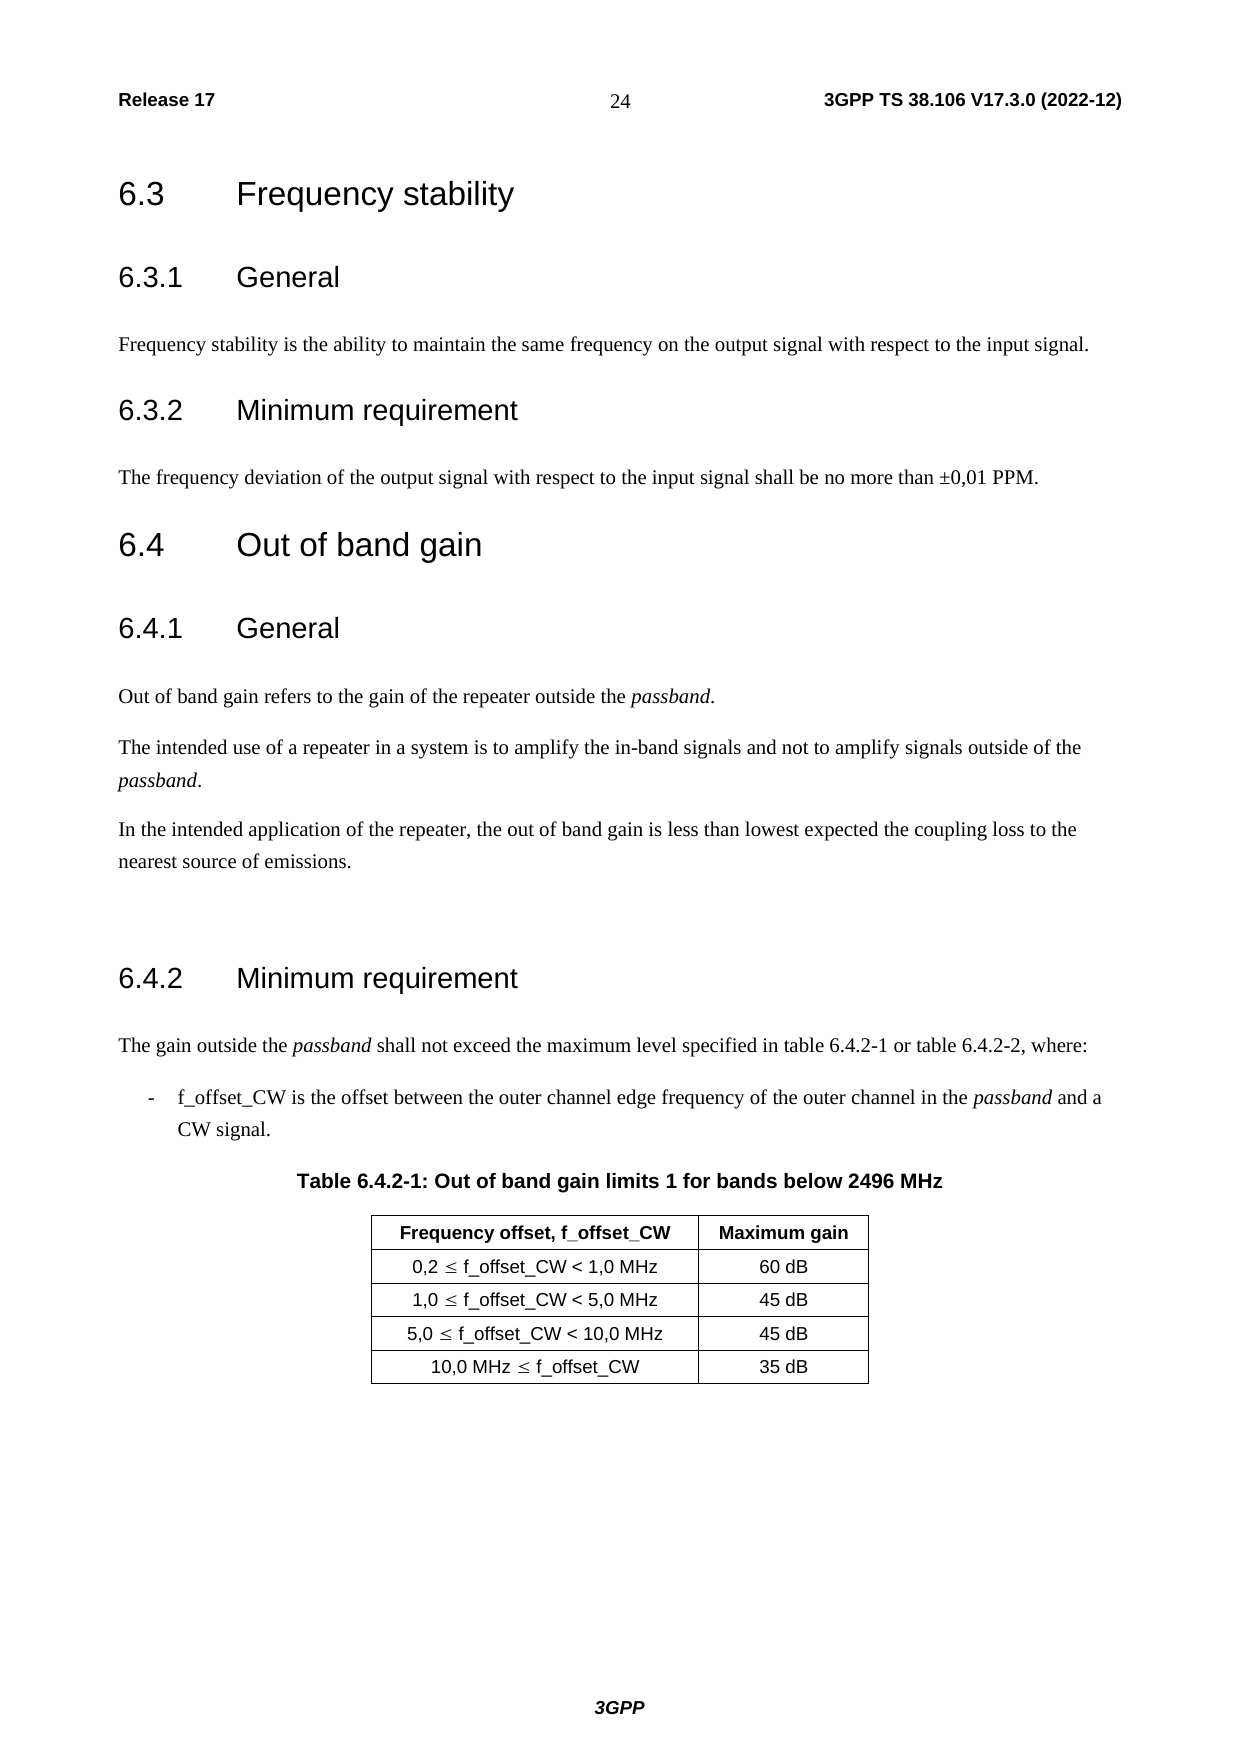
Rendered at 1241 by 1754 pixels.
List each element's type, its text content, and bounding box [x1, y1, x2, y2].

text The frequency deviation of the output signal with respect to the input signal shall be no more than ±0,01 PPM. [118, 461, 1122, 493]
table_cell 1,0 f_offset_CW < 5,0 MHz [372, 1284, 698, 1316]
text Table 6.4.2-1: Out of band gain limits 1 for bands below 2496 MHz [118, 1164, 1122, 1197]
table_cell 60 dB [699, 1250, 868, 1282]
subtitle 6.3 Frequency stability [118, 160, 1122, 225]
table_header Maximum gain [699, 1216, 868, 1249]
table_cell 35 dB [699, 1351, 868, 1383]
subtitle 6.3.1 General [118, 244, 1122, 309]
table_header Frequency offset, f_offset_CW [372, 1216, 698, 1249]
subtitle 6.4 Out of band gain [118, 512, 1122, 577]
table_cell 45 dB [699, 1284, 868, 1316]
text - f_offset_CW is the offset between the outer channel edge frequency of the outer channel in the passband and a CW signal. [148, 1080, 1122, 1145]
table_cell 10,0 MHz f_offset_CW [372, 1351, 698, 1383]
subtitle 6.3.2 Minimum requirement [118, 377, 1122, 442]
subtitle 6.4.2 Minimum requirement [118, 945, 1122, 1010]
table_cell 5,0 f_offset_CW < 10,0 MHz [372, 1317, 698, 1349]
text In the intended application of the repeater, the out of band gain is less than lowest expected the coupling loss to the nearest source of emissions. [118, 812, 1122, 877]
text Frequency stability is the ability to maintain the same frequency on the output signal with respect to the input signal. [118, 328, 1122, 360]
subtitle 6.4.1 General [118, 596, 1122, 661]
table_cell 45 dB [699, 1317, 868, 1349]
text Out of band gain refers to the gain of the repeater outside the passband. [118, 679, 1122, 712]
table_cell 0,2 f_offset_CW < 1,0 MHz [372, 1250, 698, 1282]
text The intended use of a repeater in a system is to amplify the in-band signals and not to amplify signals outside of the passband. [118, 731, 1122, 796]
text The gain outside the passband shall not exceed the maximum level specified in table 6.4.2-1 or table 6.4.2-2, where: [118, 1029, 1122, 1062]
